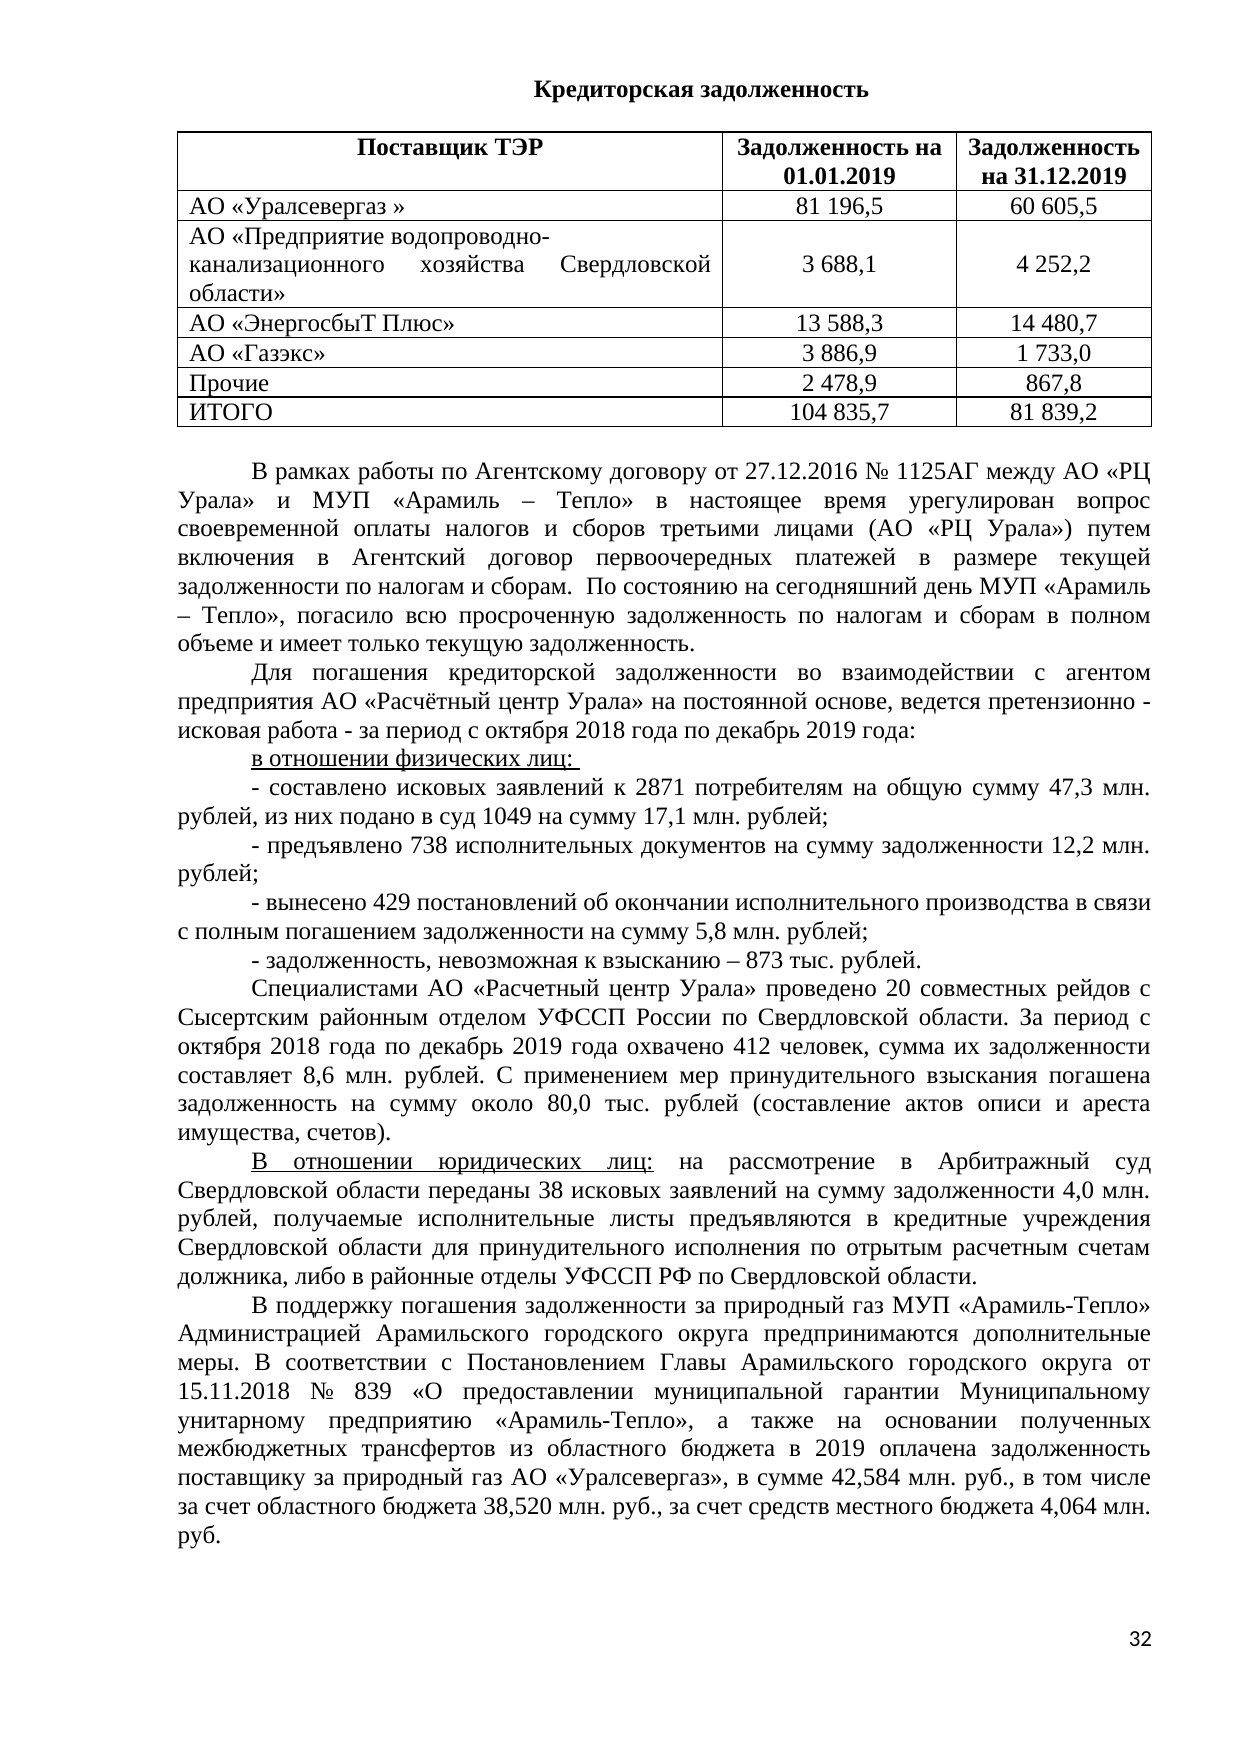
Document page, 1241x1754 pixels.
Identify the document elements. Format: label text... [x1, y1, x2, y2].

text В поддержку погашения задолженности за природный газ МУП «Арамиль-Тепло» Администрацией Арамильского городского округа предпринимаются дополнительные меры. В соответствии с Постановлением Главы Арамильского городского округа от 15.11.2018 № 839 «О предоставлении муниципальной гарантии Муниципальному унитарному предприятию «Арамиль-Тепло», а также на основании полученных межбюджетных трансфертов из областного бюджета в 2019 оплачена задолженность поставщику за природный газ АО «Уралсевергаз», в сумме 42,584 млн. руб., в том числе за счет областного бюджета 38,520 млн. руб., за счет средств местного бюджета 4,064 млн. руб. [177, 1290, 1152, 1548]
table_cell 13 588,3 [723, 308, 956, 337]
table_cell 104 835,7 [723, 398, 956, 426]
text - задолженность, невозможная к взысканию – 873 тыс. рублей. [177, 945, 1152, 973]
text Кредиторская задолженность [177, 74, 1152, 103]
text в отношении физических лиц: [177, 743, 1152, 772]
text В отношении юридических лиц: на рассмотрение в Арбитражный суд Свердловской области переданы 38 исковых заявлений на сумму задолженности 4,0 млн. рублей, получаемые исполнительные листы предъявляются в кредитные учреждения Свердловской области для принудительного исполнения по отрытым расчетным счетам должника, либо в районные отделы УФССП РФ по Свердловской области. [177, 1146, 1152, 1290]
table_cell 14 480,7 [957, 308, 1151, 337]
text - вынесено 429 постановлений об окончании исполнительного производства в связи с полным погашением задолженности на сумму 5,8 млн. рублей; [177, 887, 1152, 945]
text В рамках работы по Агентскому договору от 27.12.2016 № 1125АГ между АО «РЦ Урала» и МУП «Арамиль – Тепло» в настоящее время урегулирован вопрос своевременной оплаты налогов и сборов третьими лицами (АО «РЦ Урала») путем включения в Агентский договор первоочередных платежей в размере текущей задолженности по налогам и сборам. По состоянию на сегодняшний день МУП «Арамиль – Тепло», погасило всю просроченную задолженность по налогам и сборам в полном объеме и имеет только текущую задолженность. [177, 456, 1152, 657]
table_cell АО «Газэкс» [178, 338, 722, 367]
table_cell 60 605,5 [957, 191, 1151, 220]
table_cell 3 688,1 [723, 221, 956, 307]
table_cell 81 196,5 [723, 191, 956, 220]
table_cell 867,8 [957, 368, 1151, 396]
table_cell 81 839,2 [957, 398, 1151, 426]
table_cell Прочие [178, 368, 722, 396]
table_cell АО «Уралсевергаз » [178, 191, 722, 220]
text Специалистами АО «Расчетный центр Урала» проведено 20 совместных рейдов с Сысертским районным отделом УФССП России по Свердловской области. За период с октября 2018 года по декабрь 2019 года охвачено 412 человек, сумма их задолженности составляет 8,6 млн. рублей. С применением мер принудительного взыскания погашена задолженность на сумму около 80,0 тыс. рублей (составление актов описи и ареста имущества, счетов). [177, 973, 1152, 1146]
table_header Задолженность на 01.01.2019 [723, 133, 956, 190]
table_cell АО «ЭнергосбыТ Плюс» [178, 308, 722, 337]
table_cell 3 886,9 [723, 338, 956, 367]
text - предъявлено 738 исполнительных документов на сумму задолженности 12,2 млн. рублей; [177, 830, 1152, 887]
table_header Задолженность на 31.12.2019 [957, 133, 1151, 190]
table_cell 4 252,2 [957, 221, 1151, 307]
table_cell 2 478,9 [723, 368, 956, 396]
table_cell АО «Предприятие водопроводно-канализационного хозяйства Свердловской области» [178, 221, 722, 307]
text Для погашения кредиторской задолженности во взаимодействии с агентом предприятия АО «Расчётный центр Урала» на постоянной основе, ведется претензионно - исковая работа - за период с октября 2018 года по декабрь 2019 года: [177, 657, 1152, 743]
table_cell ИТОГО [178, 398, 722, 426]
text - составлено исковых заявлений к 2871 потребителям на общую сумму 47,3 млн. рублей, из них подано в суд 1049 на сумму 17,1 млн. рублей; [177, 772, 1152, 830]
table_cell 1 733,0 [957, 338, 1151, 367]
table_header Поставщик ТЭР [178, 133, 722, 190]
